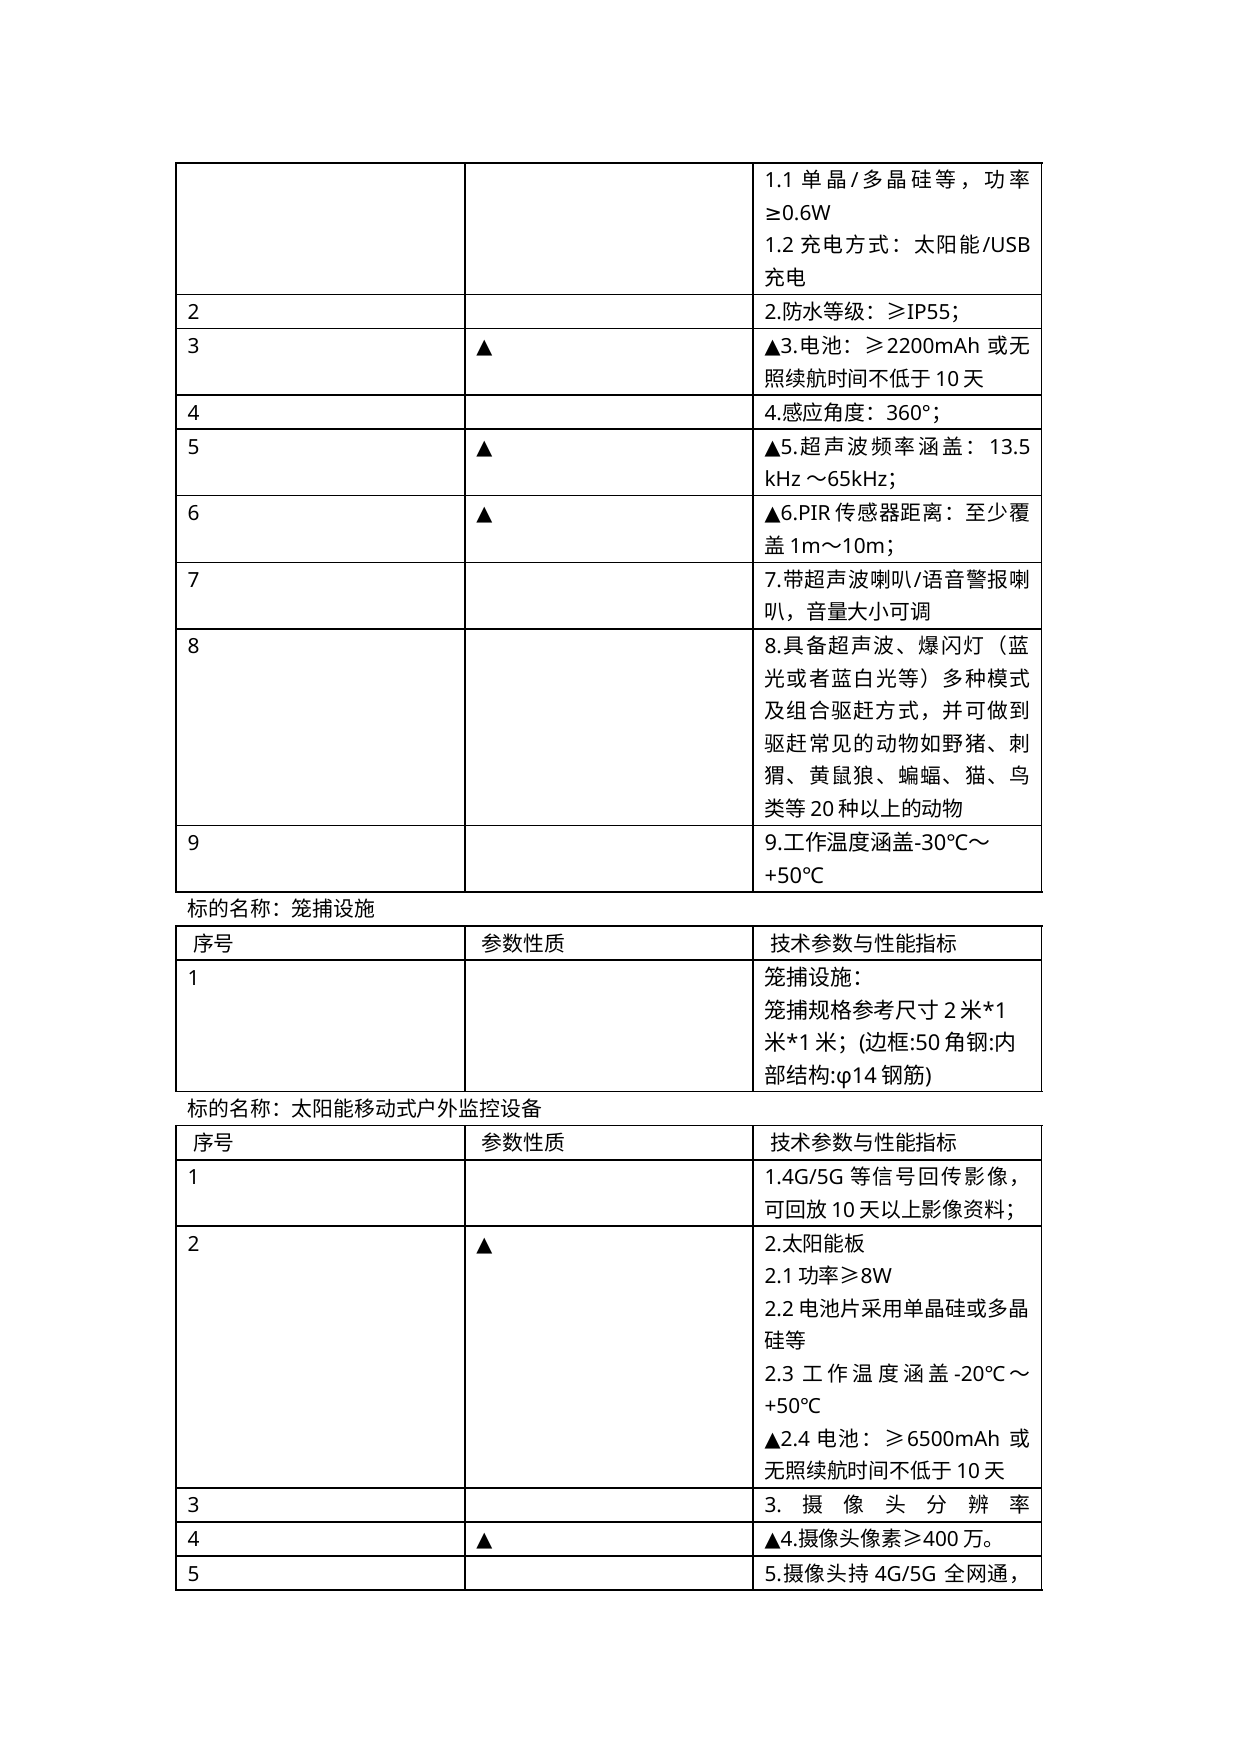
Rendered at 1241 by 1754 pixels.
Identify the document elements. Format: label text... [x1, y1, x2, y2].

table_cell 5 [177, 1557, 464, 1589]
table_cell 7.带超声波喇叭/语音警报喇叭，音量大小可调 [754, 563, 1041, 628]
table_cell 2.太阳能板 2.1功率≥8W 2.2电池片采用单晶硅或多晶硅等 2.3工作温度涵盖-20℃～+50℃ ▲2.4电池：≥6500mAh 或无照续航时间不低于10天 [754, 1227, 1041, 1487]
table_cell 1 [177, 164, 464, 293]
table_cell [754, 164, 1041, 293]
table_header 序号 [177, 1126, 464, 1159]
table_cell 9 [177, 826, 464, 891]
table_cell [466, 1161, 752, 1225]
table_header 序号 [177, 927, 464, 959]
table_cell [466, 563, 752, 628]
table_cell [466, 396, 752, 428]
table_cell 1.4G/5G等信号回传影像，可回放10天以上影像资料； [754, 1161, 1041, 1225]
table_cell [466, 1489, 752, 1521]
table_cell 4.感应角度：360°； [754, 396, 1041, 428]
table_cell [466, 961, 752, 1091]
table_cell [466, 630, 752, 824]
text 标的名称：笼捕设施 [187, 893, 1053, 925]
table_cell ▲ [466, 496, 752, 561]
table_cell 7 [177, 563, 464, 628]
table_cell 6 [177, 496, 464, 561]
table_cell [466, 164, 752, 293]
table_cell 8 [177, 630, 464, 824]
table_header 技术参数与性能指标 [754, 927, 1041, 959]
table_cell 2 [177, 295, 464, 328]
table_cell 1 [177, 1161, 464, 1225]
table_cell 5 [177, 430, 464, 495]
table_cell 9.工作温度涵盖-30℃～+50℃ [754, 826, 1041, 891]
table_cell 4 [177, 1523, 464, 1555]
table_cell 2.防水等级：≥IP55； [754, 295, 1041, 328]
table_cell ▲5.超声波频率涵盖：13.5 kHz ～65kHz； [754, 430, 1041, 495]
table_cell 2 [177, 1227, 464, 1487]
table_cell ▲ [466, 329, 752, 394]
table_cell 8.具备超声波、爆闪灯（蓝光或者蓝白光等）多种模式及组合驱赶方式，并可做到驱赶常见的动物如野猪、刺猬、黄鼠狼、蝙蝠、猫、鸟类等20种以上的动物 [754, 630, 1041, 824]
table_cell ▲ [466, 1523, 752, 1555]
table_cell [754, 1557, 1041, 1589]
table_cell 3 [177, 329, 464, 394]
table_header 技术参数与性能指标 [754, 1126, 1041, 1159]
table_cell 3 [177, 1489, 464, 1521]
table_cell ▲6.PIR传感器距离：至少覆盖1m～10m； [754, 496, 1041, 561]
table_cell 1 [177, 961, 464, 1091]
table_cell [466, 826, 752, 891]
table_cell 笼捕设施： 笼捕规格参考尺寸2米*1米*1米；(边框:50角钢:内部结构:φ14钢筋) [754, 961, 1041, 1091]
table_cell 3.摄像头分辨率≥2560*1440； [754, 1489, 1041, 1521]
table_cell ▲ [466, 430, 752, 495]
table_cell ▲3.电池：≥2200mAh 或无照续航时间不低于10天 [754, 329, 1041, 394]
text 标的名称：太阳能移动式户外监控设备 [187, 1092, 1053, 1125]
table_header 参数性质 [466, 927, 752, 959]
table_cell ▲4.摄像头像素≥400万。 [754, 1523, 1041, 1555]
table_header 参数性质 [466, 1126, 752, 1159]
table_cell [466, 1557, 752, 1589]
table_cell [466, 295, 752, 328]
table_cell 4 [177, 396, 464, 428]
table_cell ▲ [466, 1227, 752, 1487]
